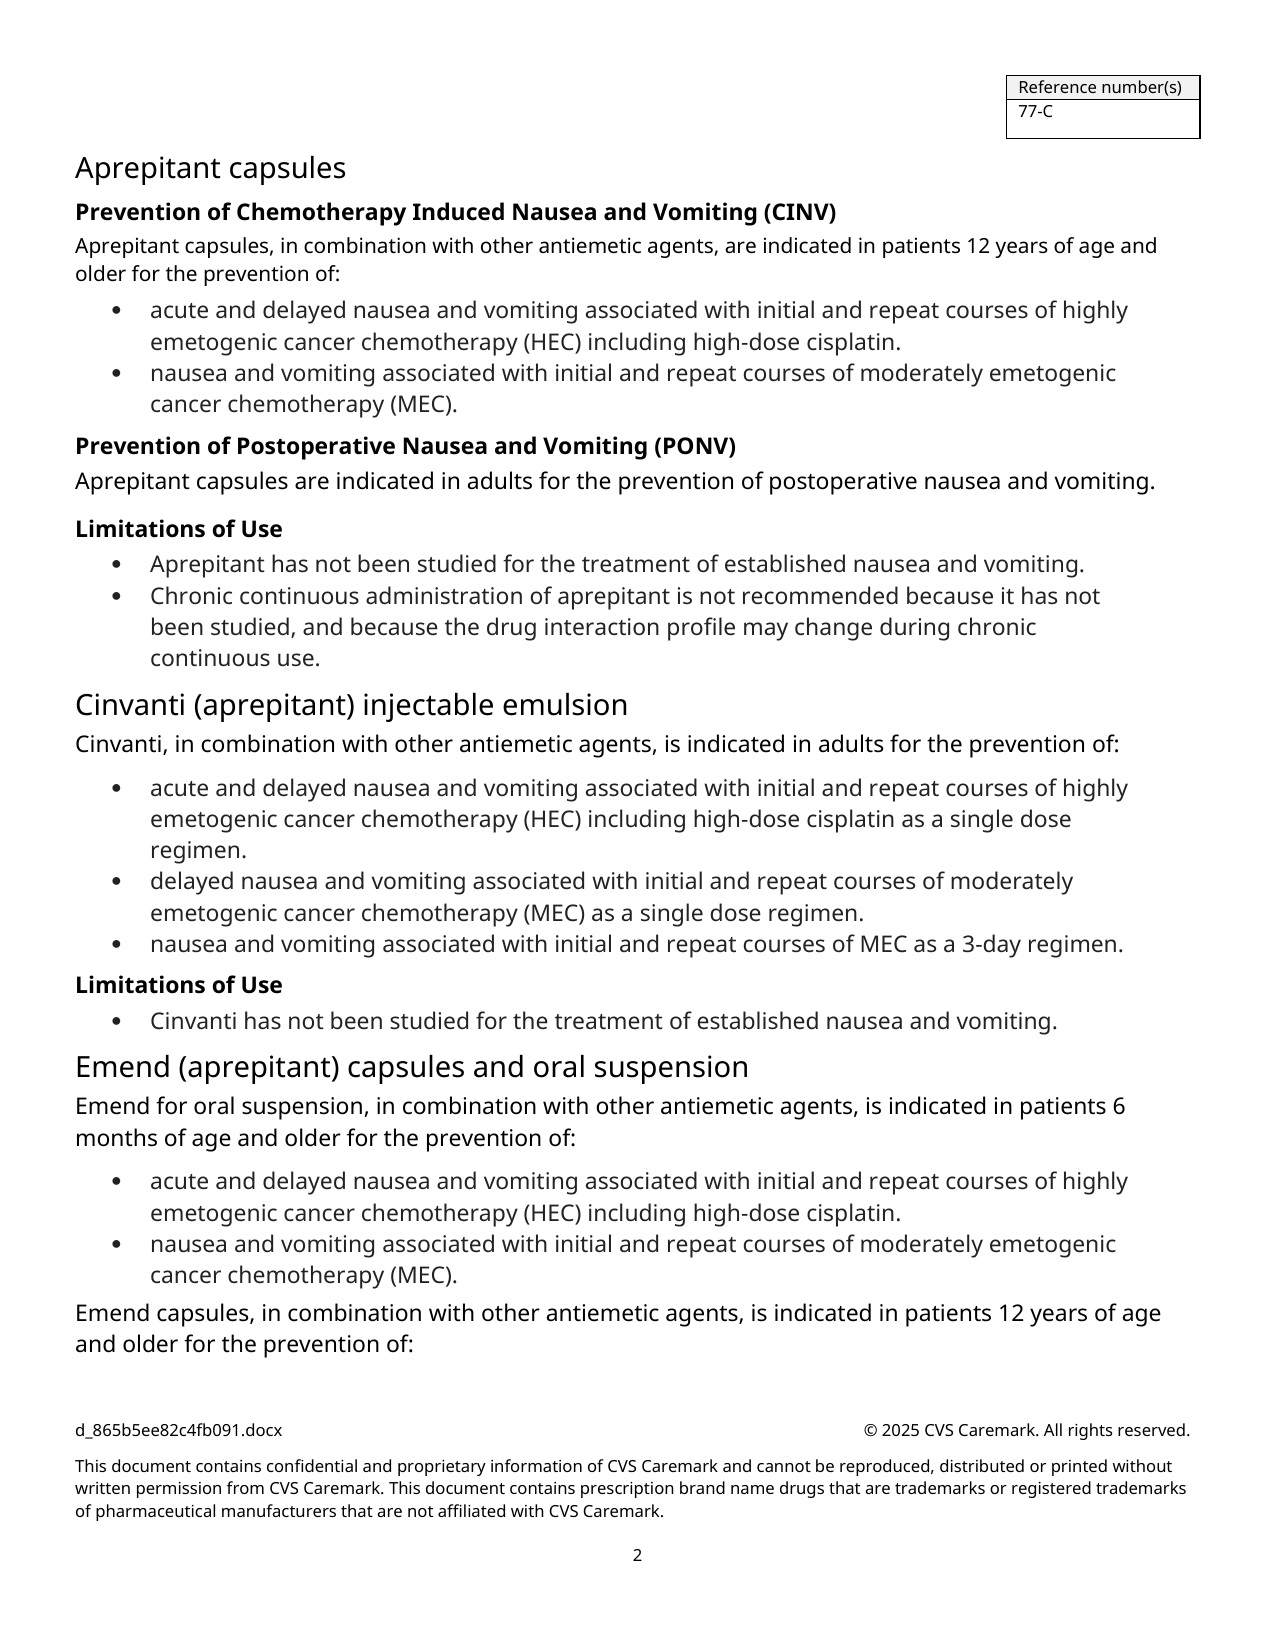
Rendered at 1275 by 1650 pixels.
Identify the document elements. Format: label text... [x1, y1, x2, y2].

subtitle Prevention of Postoperative Nausea and Vomiting (PONV) [75, 430, 1200, 461]
list Chronic continuous administration of aprepitant is not recommended because it has not been studied, and because the drug interaction profile may change during chronic continuous use. [112, 580, 1161, 673]
subtitle Aprepitant capsules [75, 148, 1200, 187]
list Aprepitant has not been studied for the treatment of established nausea and vomiting. [112, 548, 1161, 580]
list nausea and vomiting associated with initial and repeat courses of MEC as a 3-day regimen. [112, 928, 1161, 959]
list acute and delayed nausea and vomiting associated with initial and repeat courses of highly emetogenic cancer chemotherapy (HEC) including high-dose cisplatin as a single dose regimen. [112, 771, 1161, 865]
list nausea and vomiting associated with initial and repeat courses of moderately emetogenic cancer chemotherapy (MEC). [112, 357, 1161, 419]
subtitle Limitations of Use [75, 513, 1200, 544]
text Emend for oral suspension, in combination with other antiemetic agents, is indicated in patients 6 months of age and older for the prevention of: [75, 1090, 1200, 1153]
subtitle Prevention of Chemotherapy Induced Nausea and Vomiting (CINV) [75, 196, 1200, 227]
text Cinvanti, in combination with other antiemetic agents, is indicated in adults for the prevention of: [75, 728, 1200, 759]
list nausea and vomiting associated with initial and repeat courses of moderately emetogenic cancer chemotherapy (MEC). [112, 1228, 1161, 1290]
list delayed nausea and vomiting associated with initial and repeat courses of moderately emetogenic cancer chemotherapy (MEC) as a single dose regimen. [112, 865, 1161, 928]
subtitle Limitations of Use [75, 969, 1200, 1001]
list Cinvanti has not been studied for the treatment of established nausea and vomiting. [112, 1005, 1161, 1036]
text Emend capsules, in combination with other antiemetic agents, is indicated in patients 12 years of age and older for the prevention of: [75, 1297, 1200, 1359]
text Aprepitant capsules are indicated in adults for the prevention of postoperative nausea and vomiting. [75, 465, 1200, 496]
subtitle Cinvanti (aprepitant) injectable emulsion [75, 684, 1200, 723]
text Aprepitant capsules, in combination with other antiemetic agents, are indicated in patients 12 years of age and older for the prevention of: [75, 231, 1200, 288]
subtitle Emend (aprepitant) capsules and oral suspension [75, 1046, 1200, 1086]
